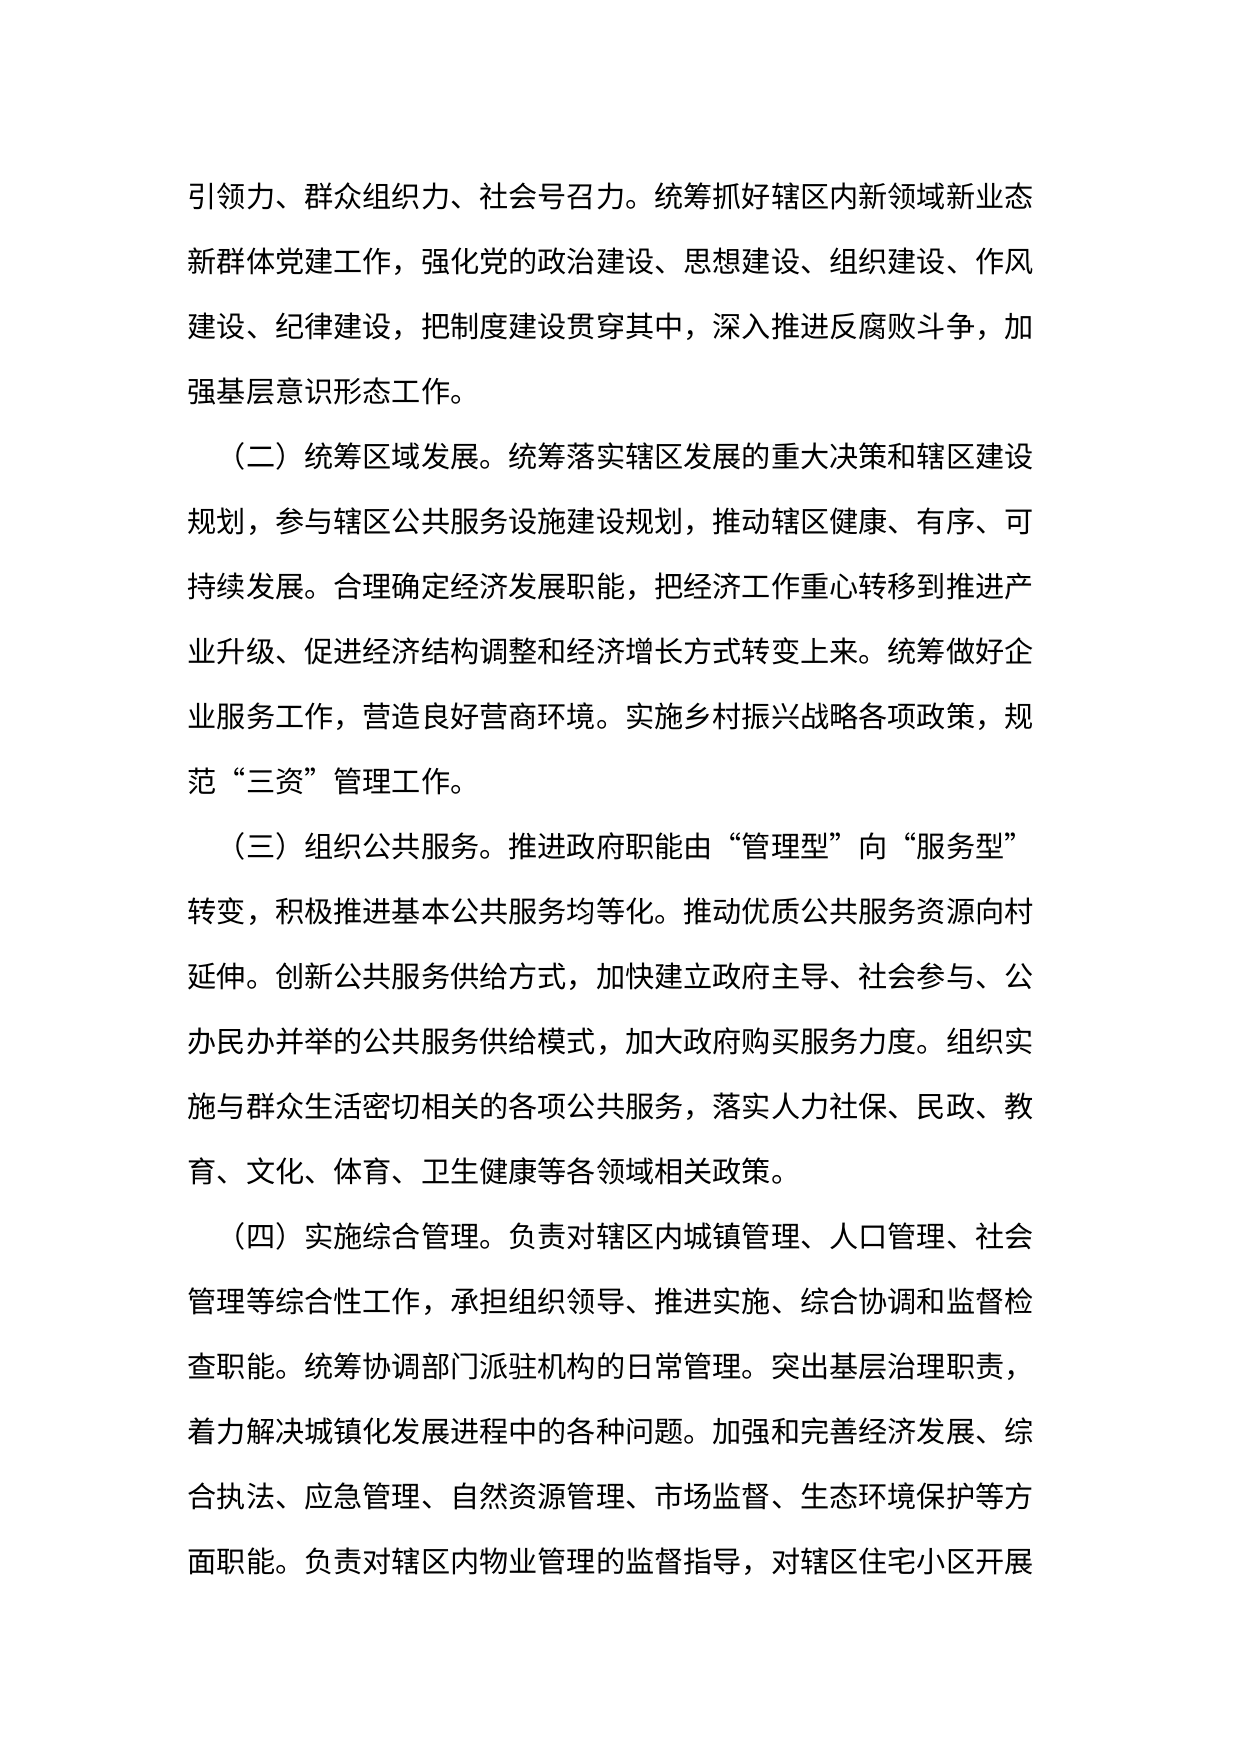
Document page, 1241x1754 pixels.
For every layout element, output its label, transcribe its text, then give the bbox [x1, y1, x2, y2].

text （三）组织公共服务。推进政府职能由“管理型”向“服务型”转变，积极推进基本公共服务均等化。推动优质公共服务资源向村延伸。创新公共服务供给方式，加快建立政府主导、社会参与、公办民办并举的公共服务供给模式，加大政府购买服务力度。组织实施与群众生活密切相关的各项公共服务，落实人力社保、民政、教育、文化、体育、卫生健康等各领域相关政策。 [187, 812, 1053, 1202]
text （二）统筹区域发展。统筹落实辖区发展的重大决策和辖区建设规划，参与辖区公共服务设施建设规划，推动辖区健康、有序、可持续发展。合理确定经济发展职能，把经济工作重心转移到推进产业升级、促进经济结构调整和经济增长方式转变上来。统筹做好企业服务工作，营造良好营商环境。实施乡村振兴战略各项政策，规范“三资”管理工作。 [187, 422, 1053, 812]
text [187, 1202, 1053, 1592]
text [187, 162, 1053, 422]
